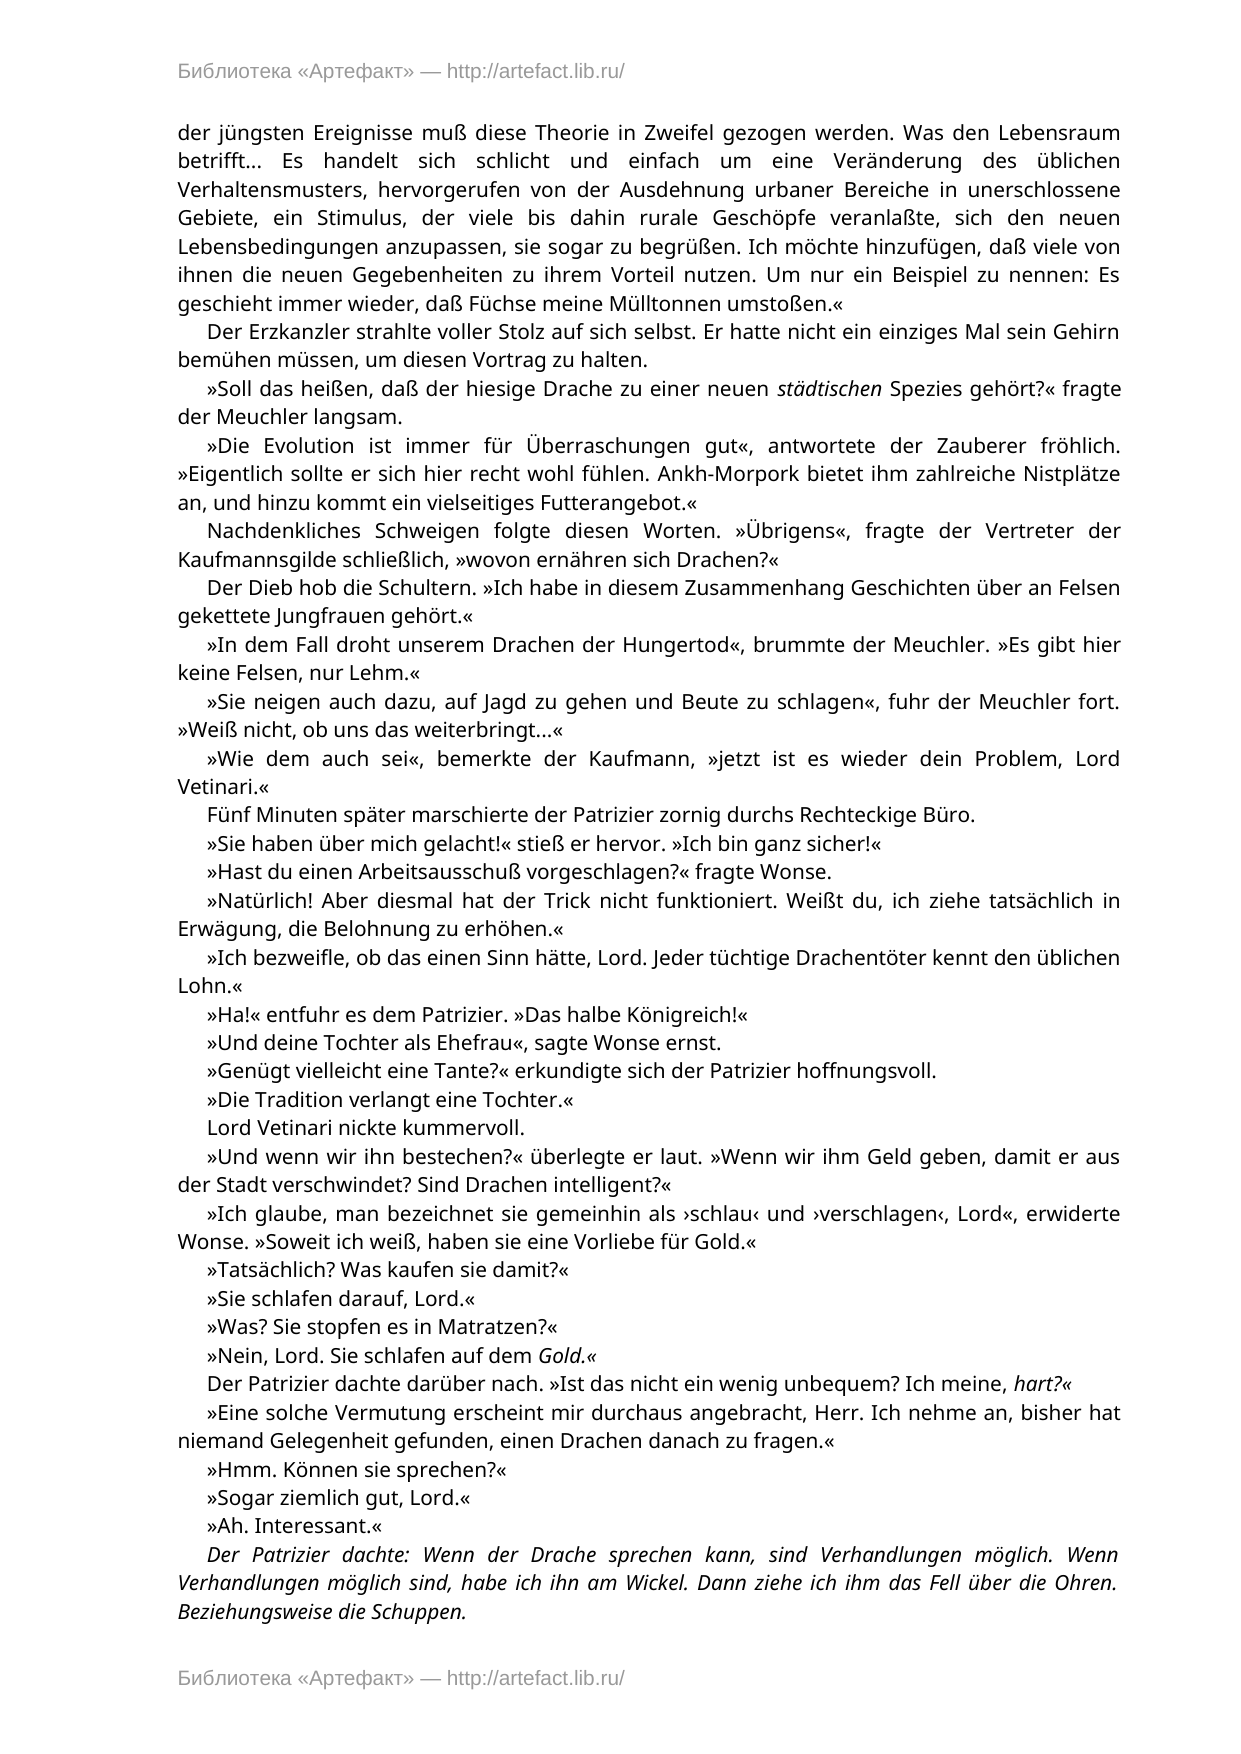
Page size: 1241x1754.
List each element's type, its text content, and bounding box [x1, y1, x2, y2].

text »Wie dem auch sei«, bemerkte der Kaufmann, »jetzt ist es wieder dein Problem, Lord Vetinari.« [177, 744, 1122, 801]
text »Eine solche Vermutung erscheint mir durchaus angebracht, Herr. Ich nehme an, bisher hat niemand Gelegenheit gefunden, einen Drachen danach zu fragen.« [177, 1398, 1122, 1455]
text »Ich glaube, man bezeichnet sie gemeinhin als ›schlau‹ und ›verschlagen‹, Lord«, erwiderte Wonse. »Soweit ich weiß, haben sie eine Vorliebe für Gold.« [177, 1199, 1122, 1256]
text »Sie neigen auch dazu, auf Jagd zu gehen und Beute zu schlagen«, fuhr der Meuchler fort. »Weiß nicht, ob uns das weiterbringt...« [177, 687, 1122, 744]
text »Und wenn wir ihn bestechen?« überlegte er laut. »Wenn wir ihm Geld geben, damit er aus der Stadt verschwindet? Sind Drachen intelligent?« [177, 1142, 1122, 1199]
text »Tatsächlich? Was kaufen sie damit?« [177, 1256, 1122, 1284]
text »Ich bezweifle, ob das einen Sinn hätte, Lord. Jeder tüchtige Drachentöter kennt den üblichen Lohn.« [177, 943, 1122, 1000]
text »Was? Sie stopfen es in Matratzen?« [177, 1312, 1122, 1341]
text Fünf Minuten später marschierte der Patrizier zornig durchs Rechteckige Büro. [177, 801, 1122, 829]
text Der Dieb hob die Schultern. »Ich habe in diesem Zusammenhang Geschichten über an Felsen gekettete Jungfrauen gehört.« [177, 573, 1122, 630]
text »Sie schlafen darauf, Lord.« [177, 1284, 1122, 1312]
text »Ah. Interessant.« [177, 1512, 1122, 1540]
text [177, 118, 1122, 317]
text »Ha!« entfuhr es dem Patrizier. »Das halbe Königreich!« [177, 1000, 1122, 1028]
text »Die Evolution ist immer für Überraschungen gut«, antwortete der Zauberer fröhlich. »Eigentlich sollte er sich hier recht wohl fühlen. Ankh-Morpork bietet ihm zahlreiche Nistplätze an, und hinzu kommt ein vielseitiges Futterangebot.« [177, 431, 1122, 516]
text »Hast du einen Arbeitsausschuß vorgeschlagen?« fragte Wonse. [177, 857, 1122, 886]
text »Natürlich! Aber diesmal hat der Trick nicht funktioniert. Weißt du, ich ziehe tatsächlich in Erwägung, die Belohnung zu erhöhen.« [177, 886, 1122, 943]
text »Hmm. Können sie sprechen?« [177, 1455, 1122, 1483]
text »Genügt vielleicht eine Tante?« erkundigte sich der Patrizier hoffnungsvoll. [177, 1057, 1122, 1085]
text Der Patrizier dachte darüber nach. »Ist das nicht ein wenig unbequem? Ich meine, hart?« [177, 1369, 1122, 1398]
text »Und deine Tochter als Ehefrau«, sagte Wonse ernst. [177, 1028, 1122, 1057]
text »Soll das heißen, daß der hiesige Drache zu einer neuen städtischen Spezies gehört?« fragte der Meuchler langsam. [177, 374, 1122, 431]
text Nachdenkliches Schweigen folgte diesen Worten. »Übrigens«, fragte der Vertreter der Kaufmannsgilde schließlich, »wovon ernähren sich Drachen?« [177, 516, 1122, 573]
text »Nein, Lord. Sie schlafen auf dem Gold.« [177, 1341, 1122, 1369]
text Lord Vetinari nickte kummervoll. [177, 1113, 1122, 1142]
text »Die Tradition verlangt eine Tochter.« [177, 1085, 1122, 1113]
text Der Patrizier dachte: Wenn der Drache sprechen kann, sind Verhandlungen möglich. Wenn Verhandlungen möglich sind, habe ich ihn am Wickel. Dann ziehe ich ihm das Fell über die Ohren. Beziehungsweise die Schuppen. [177, 1540, 1122, 1625]
text »In dem Fall droht unserem Drachen der Hungertod«, brummte der Meuchler. »Es gibt hier keine Felsen, nur Lehm.« [177, 630, 1122, 687]
text »Sie haben über mich gelacht!« stieß er hervor. »Ich bin ganz sicher!« [177, 829, 1122, 857]
text Der Erzkanzler strahlte voller Stolz auf sich selbst. Er hatte nicht ein einziges Mal sein Gehirn bemühen müssen, um diesen Vortrag zu halten. [177, 317, 1122, 374]
text »Sogar ziemlich gut, Lord.« [177, 1483, 1122, 1512]
